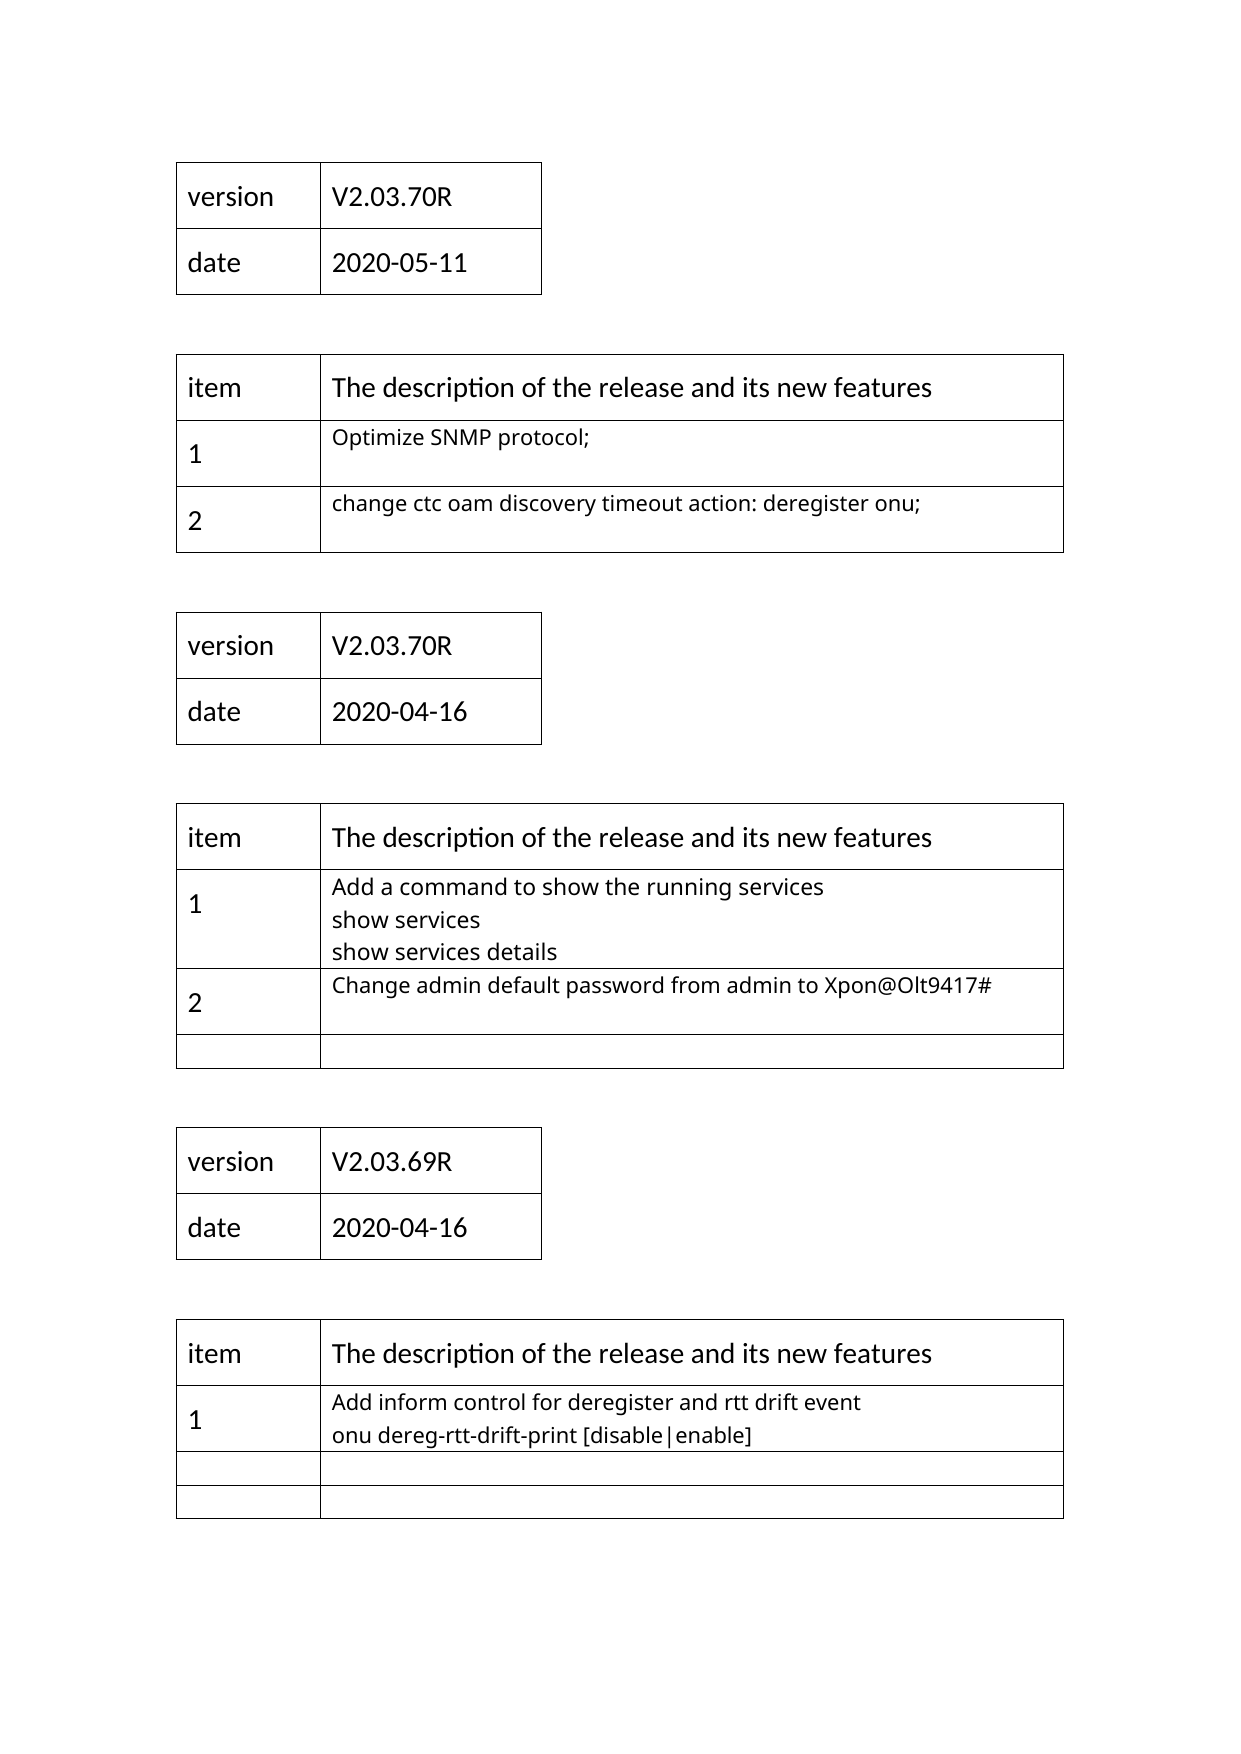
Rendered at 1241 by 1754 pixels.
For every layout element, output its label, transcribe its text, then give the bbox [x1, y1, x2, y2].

table_cell Change admin default password from admin to Xpon@Olt9417# [321, 969, 1063, 1034]
table_cell 2 [177, 487, 320, 552]
table_header The description of the release and its new features [321, 355, 1063, 420]
table_cell [321, 1486, 1063, 1518]
table_cell 1 [177, 1386, 320, 1451]
table_header item [177, 1320, 320, 1385]
table_cell Optimize SNMP protocol; [321, 421, 1063, 486]
table_cell Add a command to show the running services show services show services details [321, 870, 1063, 968]
table_cell date [177, 679, 320, 744]
table_header item [177, 355, 320, 420]
table_cell [177, 1452, 320, 1484]
table_header version [177, 613, 320, 678]
table_header V2.03.70R [321, 163, 541, 228]
table_cell 1 [177, 870, 320, 968]
table_cell [177, 1035, 320, 1067]
table_cell date [177, 1194, 320, 1259]
table_header version [177, 163, 320, 228]
table_cell Add inform control for deregister and rtt drift event onu dereg-rtt-drift-print [disable|enable] [321, 1386, 1063, 1451]
table_cell 2020-04-16 [321, 679, 541, 744]
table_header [321, 1320, 1063, 1385]
table_cell 2 [177, 969, 320, 1034]
table_header V2.03.70R [321, 613, 541, 678]
table_header V2.03.69R [321, 1128, 541, 1193]
table_cell [321, 1452, 1063, 1484]
table_header The description of the release and its new features [321, 804, 1063, 869]
table_cell 1 [177, 421, 320, 486]
table_cell date [177, 229, 320, 294]
table_cell 2020-04-16 [321, 1194, 541, 1259]
table_header item [177, 804, 320, 869]
table_cell [321, 1035, 1063, 1067]
table_header version [177, 1128, 320, 1193]
table_cell [177, 1486, 320, 1518]
table_cell 2020-05-11 [321, 229, 541, 294]
table_cell change ctc oam discovery timeout action: deregister onu; [321, 487, 1063, 552]
